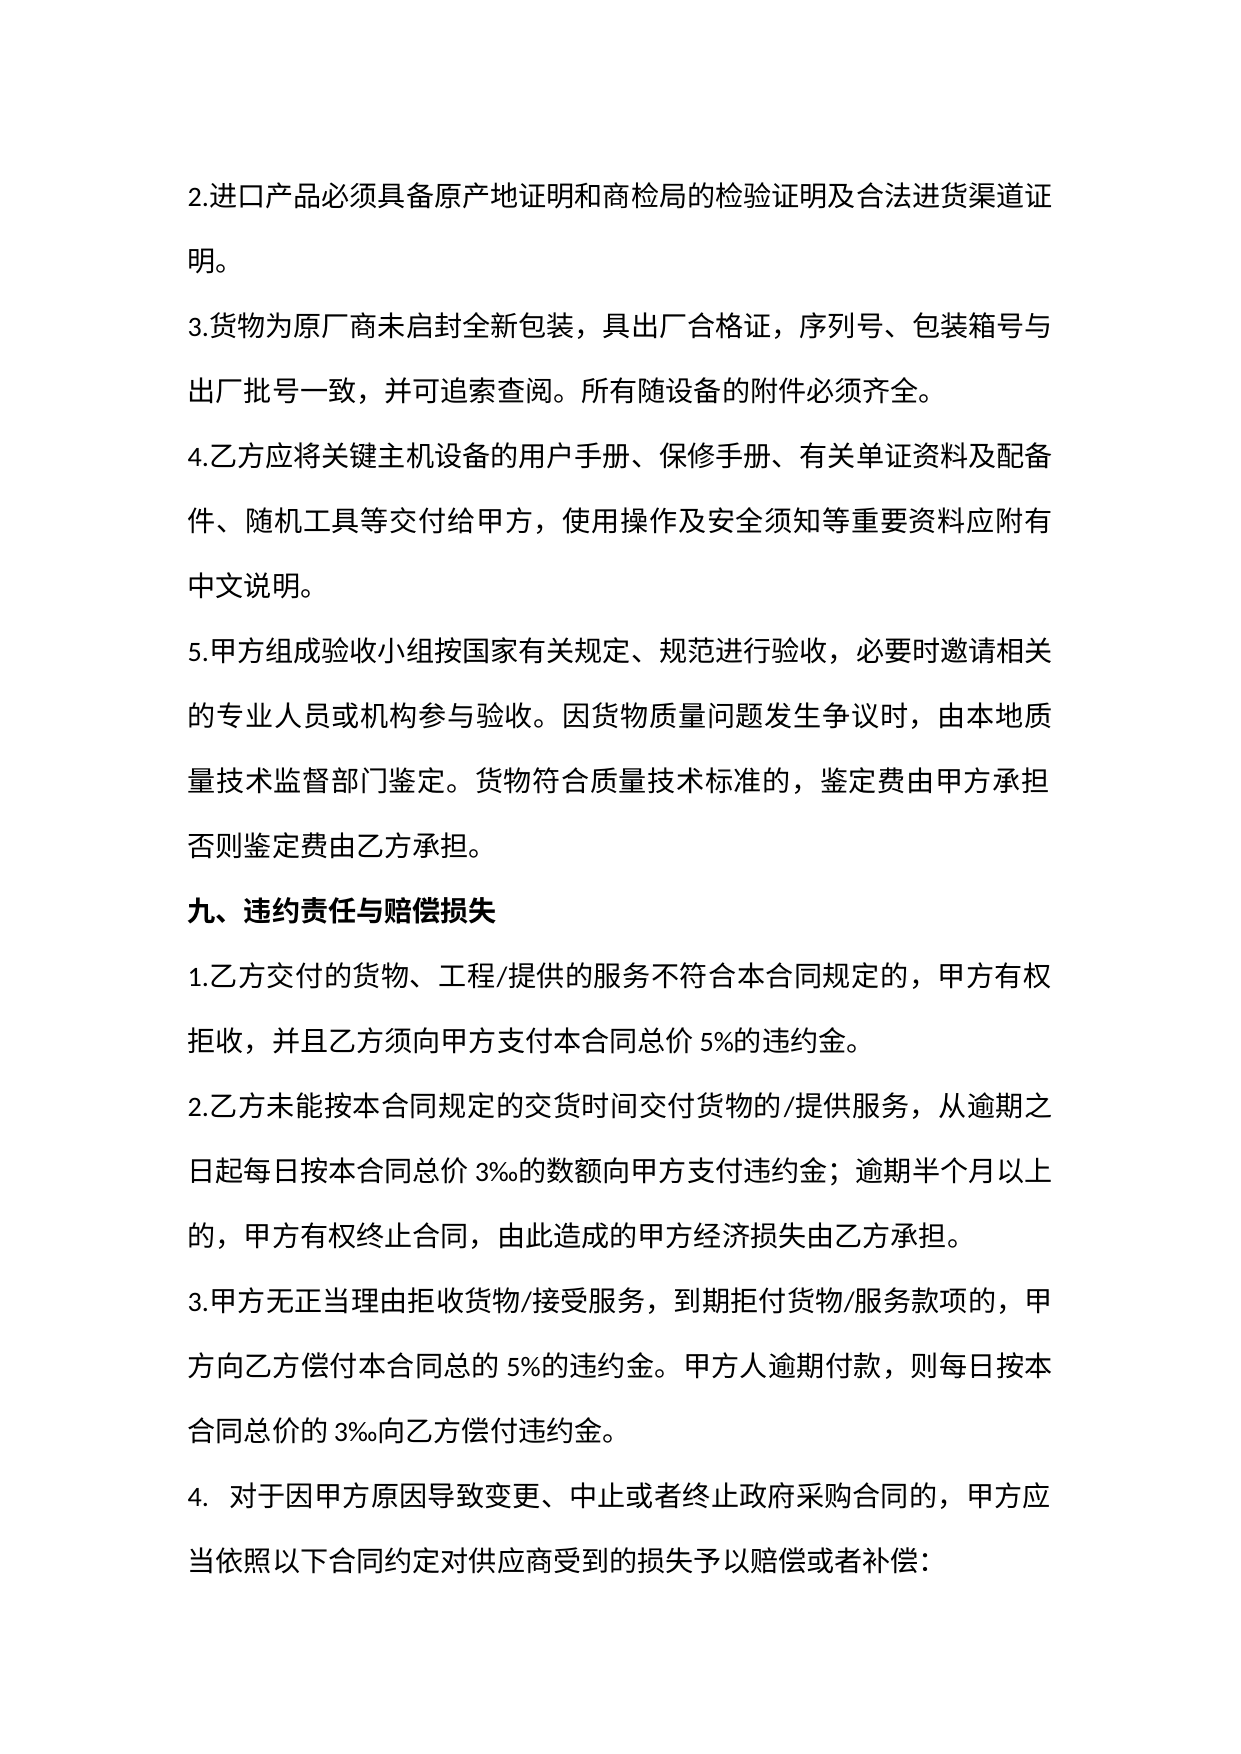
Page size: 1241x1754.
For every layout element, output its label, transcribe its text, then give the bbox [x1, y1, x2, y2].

text 5.甲方组成验收小组按国家有关规定、规范进行验收，必要时邀请相关的专业人员或机构参与验收。因货物质量问题发生争议时，由本地质量技术监督部门鉴定。货物符合质量技术标准的，鉴定费由甲方承担；否则鉴定费由乙方承担。 [187, 617, 1053, 877]
text 2.进口产品必须具备原产地证明和商检局的检验证明及合法进货渠道证明。 [187, 162, 1053, 292]
text 3.甲方无正当理由拒收货物/接受服务，到期拒付货物/服务款项的，甲方向乙方偿付本合同总的5%的违约金。甲方人逾期付款，则每日按本合同总价的3‰向乙方偿付违约金。 [187, 1267, 1053, 1462]
text 3.货物为原厂商未启封全新包装，具出厂合格证，序列号、包装箱号与出厂批号一致，并可追索查阅。所有随设备的附件必须齐全。 [187, 292, 1053, 422]
text 4. 对于因甲方原因导致变更、中止或者终止政府采购合同的，甲方应当依照以下合同约定对供应商受到的损失予以赔偿或者补偿： [187, 1462, 1053, 1592]
text 1.乙方交付的货物、工程/提供的服务不符合本合同规定的，甲方有权拒收，并且乙方须向甲方支付本合同总价5%的违约金。 [187, 942, 1053, 1072]
text 九、违约责任与赔偿损失 [187, 877, 1053, 942]
text 2.乙方未能按本合同规定的交货时间交付货物的/提供服务，从逾期之日起每日按本合同总价3‰的数额向甲方支付违约金；逾期半个月以上的，甲方有权终止合同，由此造成的甲方经济损失由乙方承担。 [187, 1072, 1053, 1267]
text 4.乙方应将关键主机设备的用户手册、保修手册、有关单证资料及配备件、随机工具等交付给甲方，使用操作及安全须知等重要资料应附有中文说明。 [187, 422, 1053, 617]
